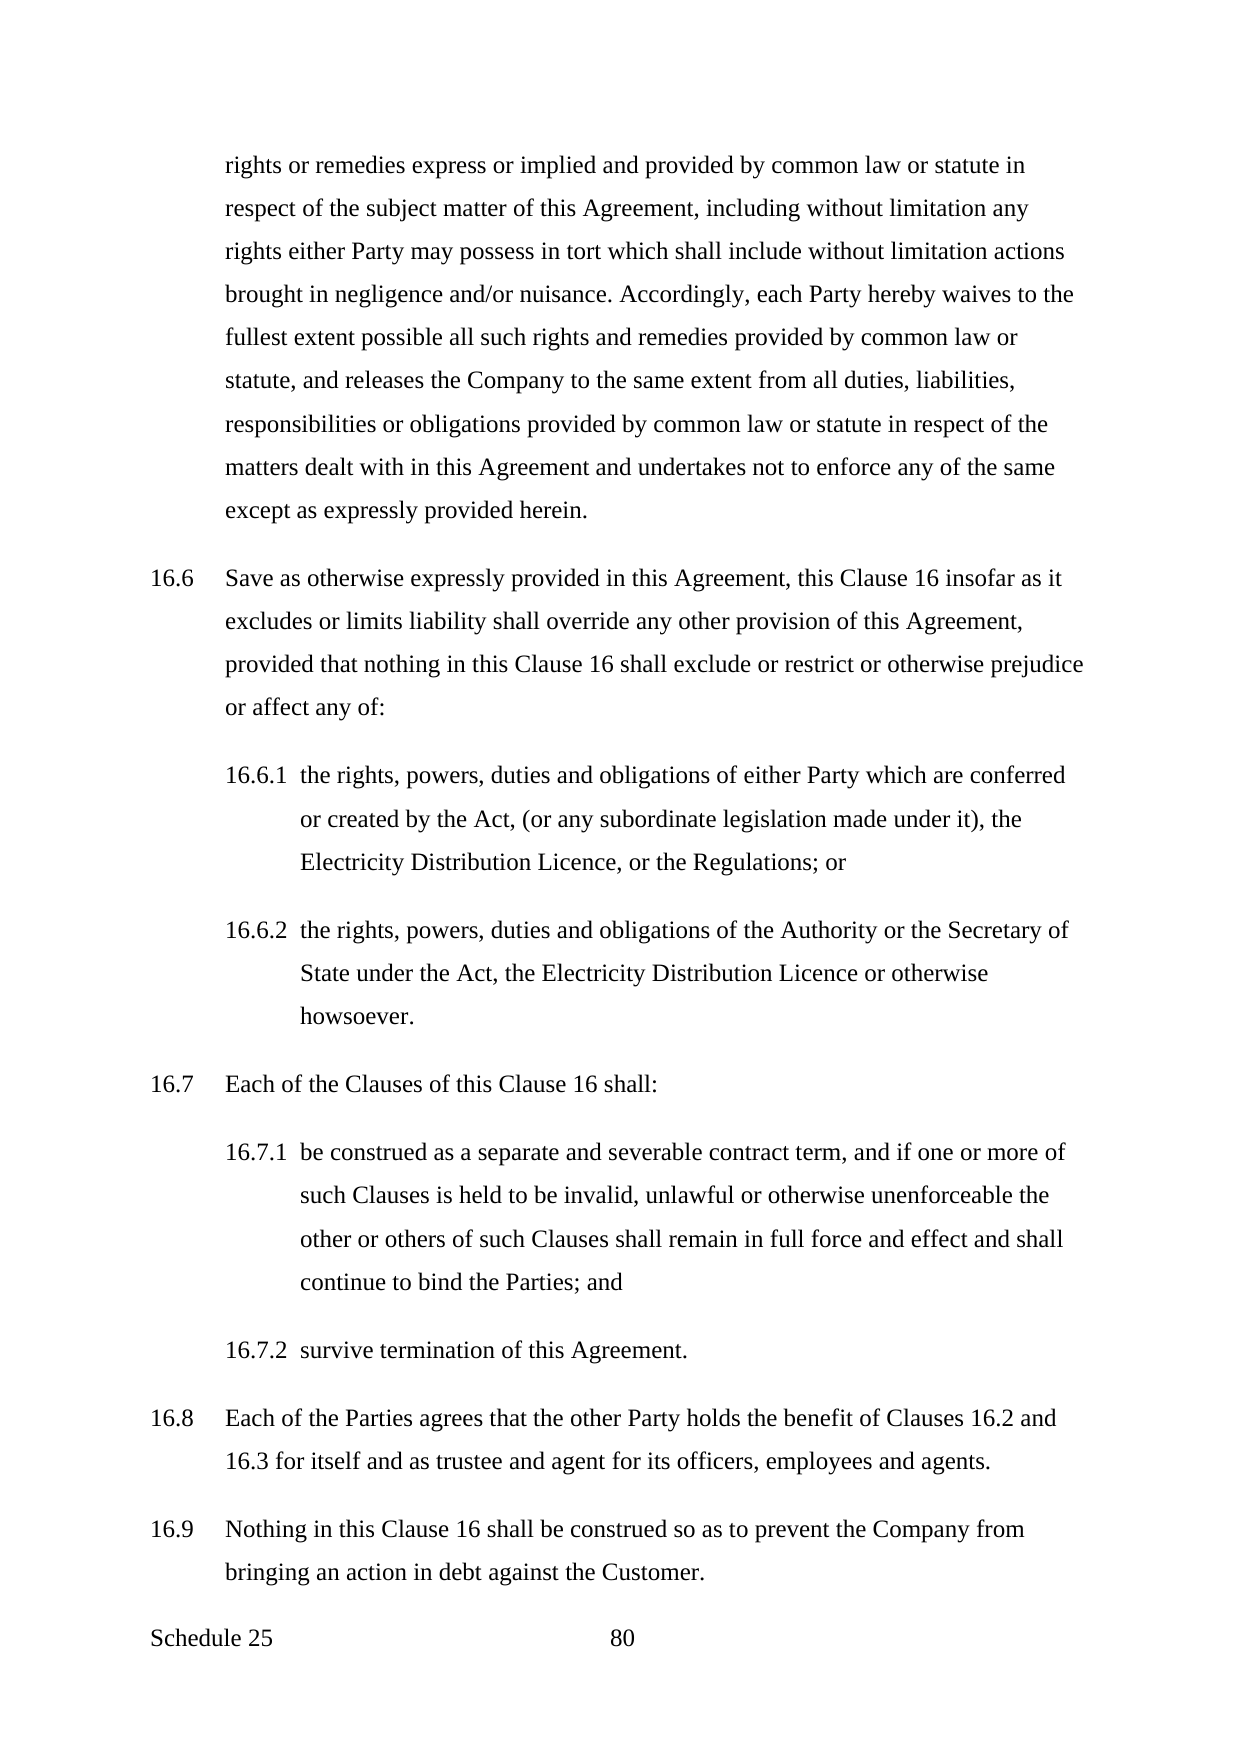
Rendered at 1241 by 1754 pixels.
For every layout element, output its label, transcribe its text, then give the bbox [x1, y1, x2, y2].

subtitle Save as otherwise expressly provided in this Agreement, this Clause 16 insofar as it excludes or limits liability shall override any other provision of this Agreement, provided that nothing in this Clause 16 shall exclude or restrict or otherwise prejudice or affect any of: [150, 563, 1090, 721]
subtitle survive termination of this Agreement. [225, 1335, 1090, 1364]
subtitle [150, 150, 1090, 524]
subtitle Nothing in this Clause 16 shall be construed so as to prevent the Company from bringing an action in debt against the Customer. [150, 1514, 1090, 1586]
subtitle the rights, powers, duties and obligations of the Authority or the Secretary of State under the Act, the Electricity Distribution Licence or otherwise howsoever. [225, 915, 1090, 1030]
subtitle Each of the Parties agrees that the other Party holds the benefit of Clauses 16.2 and 16.3 for itself and as trustee and agent for its officers, employees and agents. [150, 1403, 1090, 1475]
subtitle the rights, powers, duties and obligations of either Party which are conferred or created by the Act, (or any subordinate legislation made under it), the Electricity Distribution Licence, or the Regulations; or [225, 761, 1090, 876]
subtitle be construed as a separate and severable contract term, and if one or more of such Clauses is held to be invalid, unlawful or otherwise unenforceable the other or others of such Clauses shall remain in full force and effect and shall continue to bind the Parties; and [225, 1137, 1090, 1296]
subtitle Each of the Clauses of this Clause 16 shall: [150, 1069, 1090, 1098]
